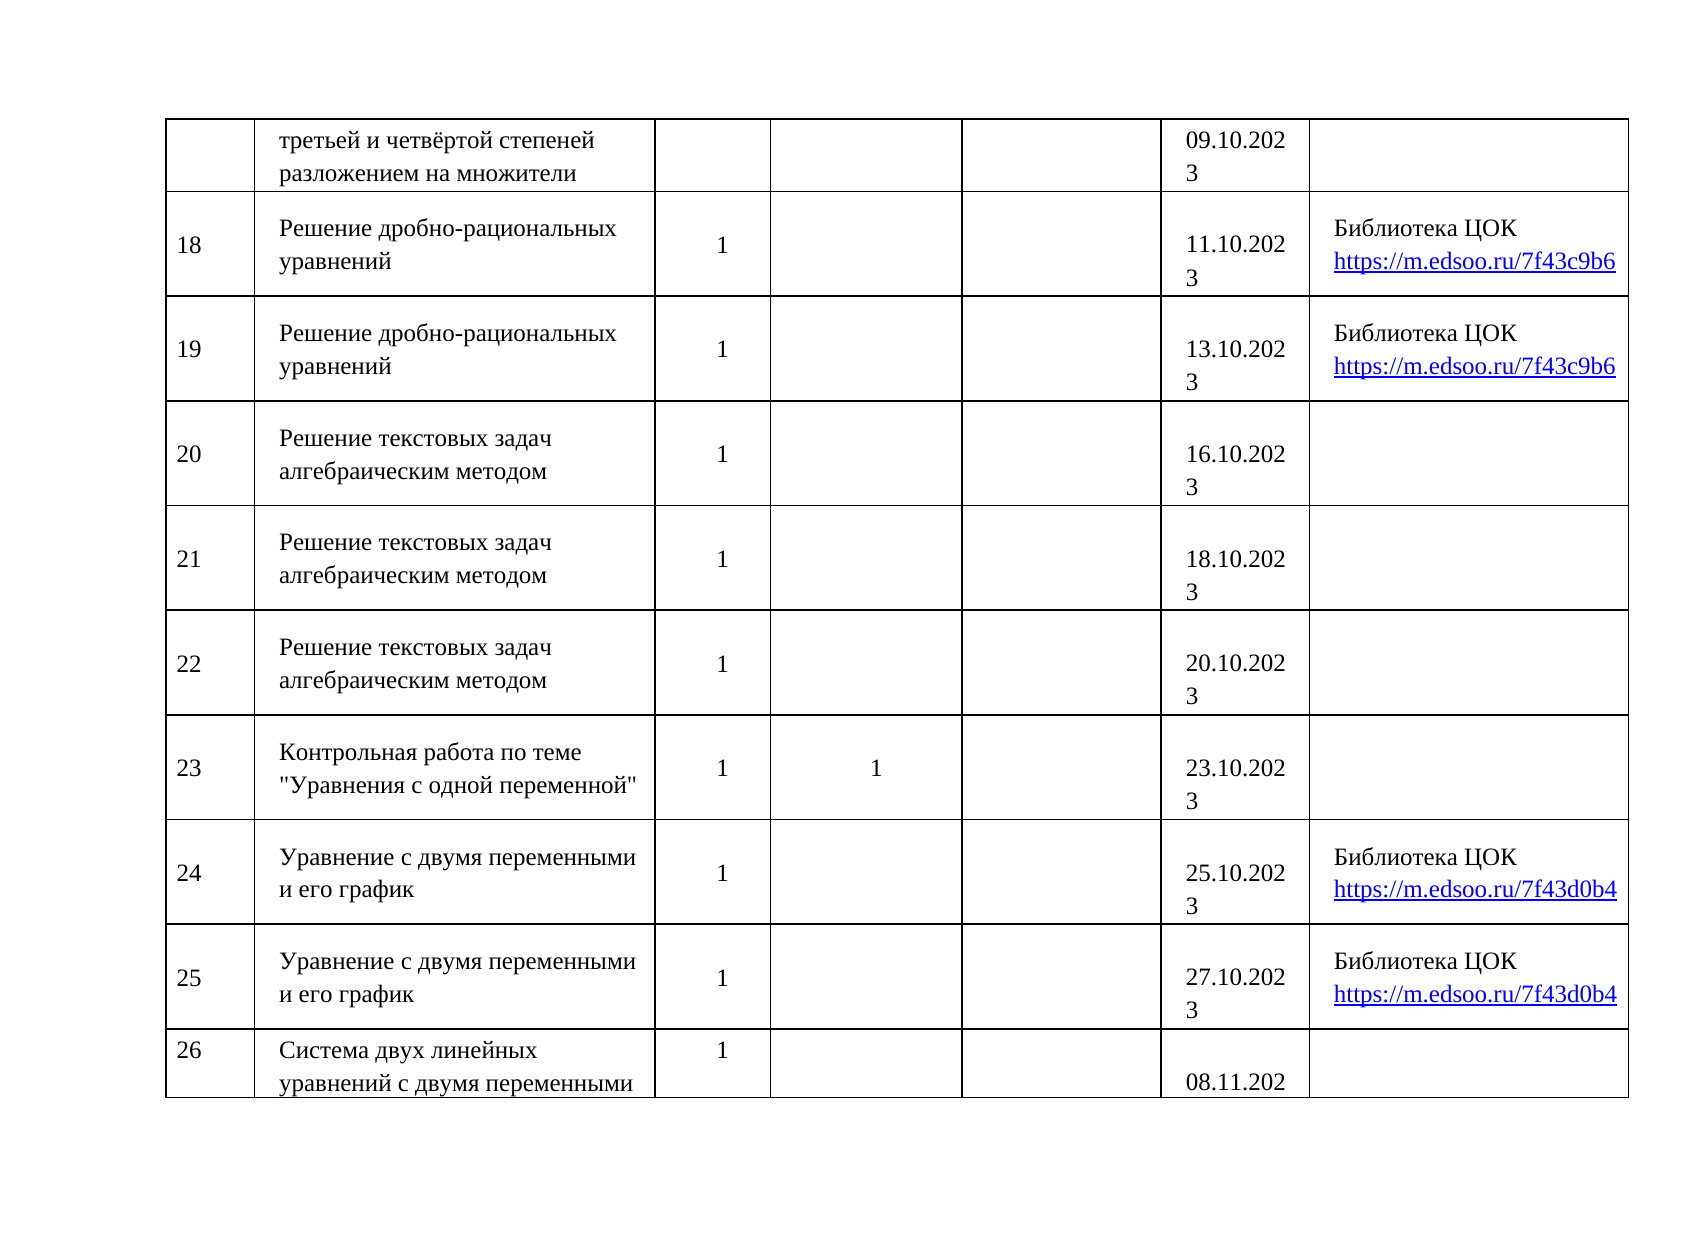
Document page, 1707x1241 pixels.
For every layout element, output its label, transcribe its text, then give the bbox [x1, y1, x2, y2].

table_cell [1310, 120, 1628, 191]
table_cell 20.10.2023 [1162, 611, 1309, 714]
table_cell 21 [167, 506, 254, 609]
table_cell [771, 611, 961, 714]
table_cell [963, 820, 1160, 923]
table_cell 1 [656, 402, 770, 504]
table_cell [963, 297, 1160, 400]
table_cell [963, 716, 1160, 819]
table_cell Библиотека ЦОК https://m.edsoo.ru/7f43d0b4 [1310, 820, 1628, 923]
table_cell 26 [167, 1030, 254, 1097]
table_cell 20 [167, 402, 254, 504]
table_cell [1310, 402, 1628, 504]
table_cell 25 [167, 925, 254, 1028]
table_cell 23 [167, 716, 254, 819]
table_cell 13.10.2023 [1162, 297, 1309, 400]
table_cell 1 [771, 716, 961, 819]
table_cell [1310, 716, 1628, 819]
table_cell [963, 925, 1160, 1028]
table_cell 1 [656, 925, 770, 1028]
table_cell 18.10.2023 [1162, 506, 1309, 609]
table_cell [771, 1030, 961, 1097]
table_cell [771, 506, 961, 609]
table_cell [963, 192, 1160, 295]
table_cell 1 [656, 297, 770, 400]
table_cell [771, 120, 961, 191]
table_cell 27.10.2023 [1162, 925, 1309, 1028]
table_cell 1 [656, 611, 770, 714]
table_cell [771, 820, 961, 923]
table_cell Уравнение с двумя переменными и его график [255, 925, 654, 1028]
table_cell Решение дробно-рациональных уравнений [255, 192, 654, 295]
table_cell [963, 1030, 1160, 1097]
table_cell [1310, 611, 1628, 714]
table_cell Уравнение с двумя переменными и его график [255, 820, 654, 923]
table_cell 25.10.2023 [1162, 820, 1309, 923]
table_cell Решение текстовых задач алгебраическим методом [255, 506, 654, 609]
table_cell [963, 611, 1160, 714]
table_cell 1 [656, 716, 770, 819]
table_cell 1 [656, 120, 770, 191]
table_cell 1 [656, 1030, 770, 1097]
table_cell [963, 506, 1160, 609]
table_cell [255, 1030, 654, 1097]
table_cell 17 [167, 120, 254, 191]
table_cell 1 [656, 820, 770, 923]
table_cell Библиотека ЦОК https://m.edsoo.ru/7f43c9b6 [1310, 192, 1628, 295]
table_cell [771, 297, 961, 400]
table_cell [1310, 1030, 1628, 1097]
table_cell 18 [167, 192, 254, 295]
table_cell 16.10.2023 [1162, 402, 1309, 504]
table_cell [1310, 506, 1628, 609]
table_cell 09.10.2023 [1162, 120, 1309, 191]
table_cell [963, 402, 1160, 504]
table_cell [255, 120, 654, 191]
table_cell [771, 192, 961, 295]
table_cell Библиотека ЦОК https://m.edsoo.ru/7f43d0b4 [1310, 925, 1628, 1028]
table_cell 1 [656, 506, 770, 609]
table_cell Контрольная работа по теме "Уравнения с одной переменной" [255, 716, 654, 819]
table_cell Библиотека ЦОК https://m.edsoo.ru/7f43c9b6 [1310, 297, 1628, 400]
table_cell 08.11.2023 [1162, 1030, 1309, 1097]
table_cell [771, 925, 961, 1028]
table_cell 11.10.2023 [1162, 192, 1309, 295]
table_cell Решение текстовых задач алгебраическим методом [255, 402, 654, 504]
table_cell 19 [167, 297, 254, 400]
table_cell 24 [167, 820, 254, 923]
table_cell [771, 402, 961, 504]
table_cell 1 [656, 192, 770, 295]
table_cell [963, 120, 1160, 191]
table_cell Решение дробно-рациональных уравнений [255, 297, 654, 400]
table_cell Решение текстовых задач алгебраическим методом [255, 611, 654, 714]
table_cell 22 [167, 611, 254, 714]
table_cell 23.10.2023 [1162, 716, 1309, 819]
